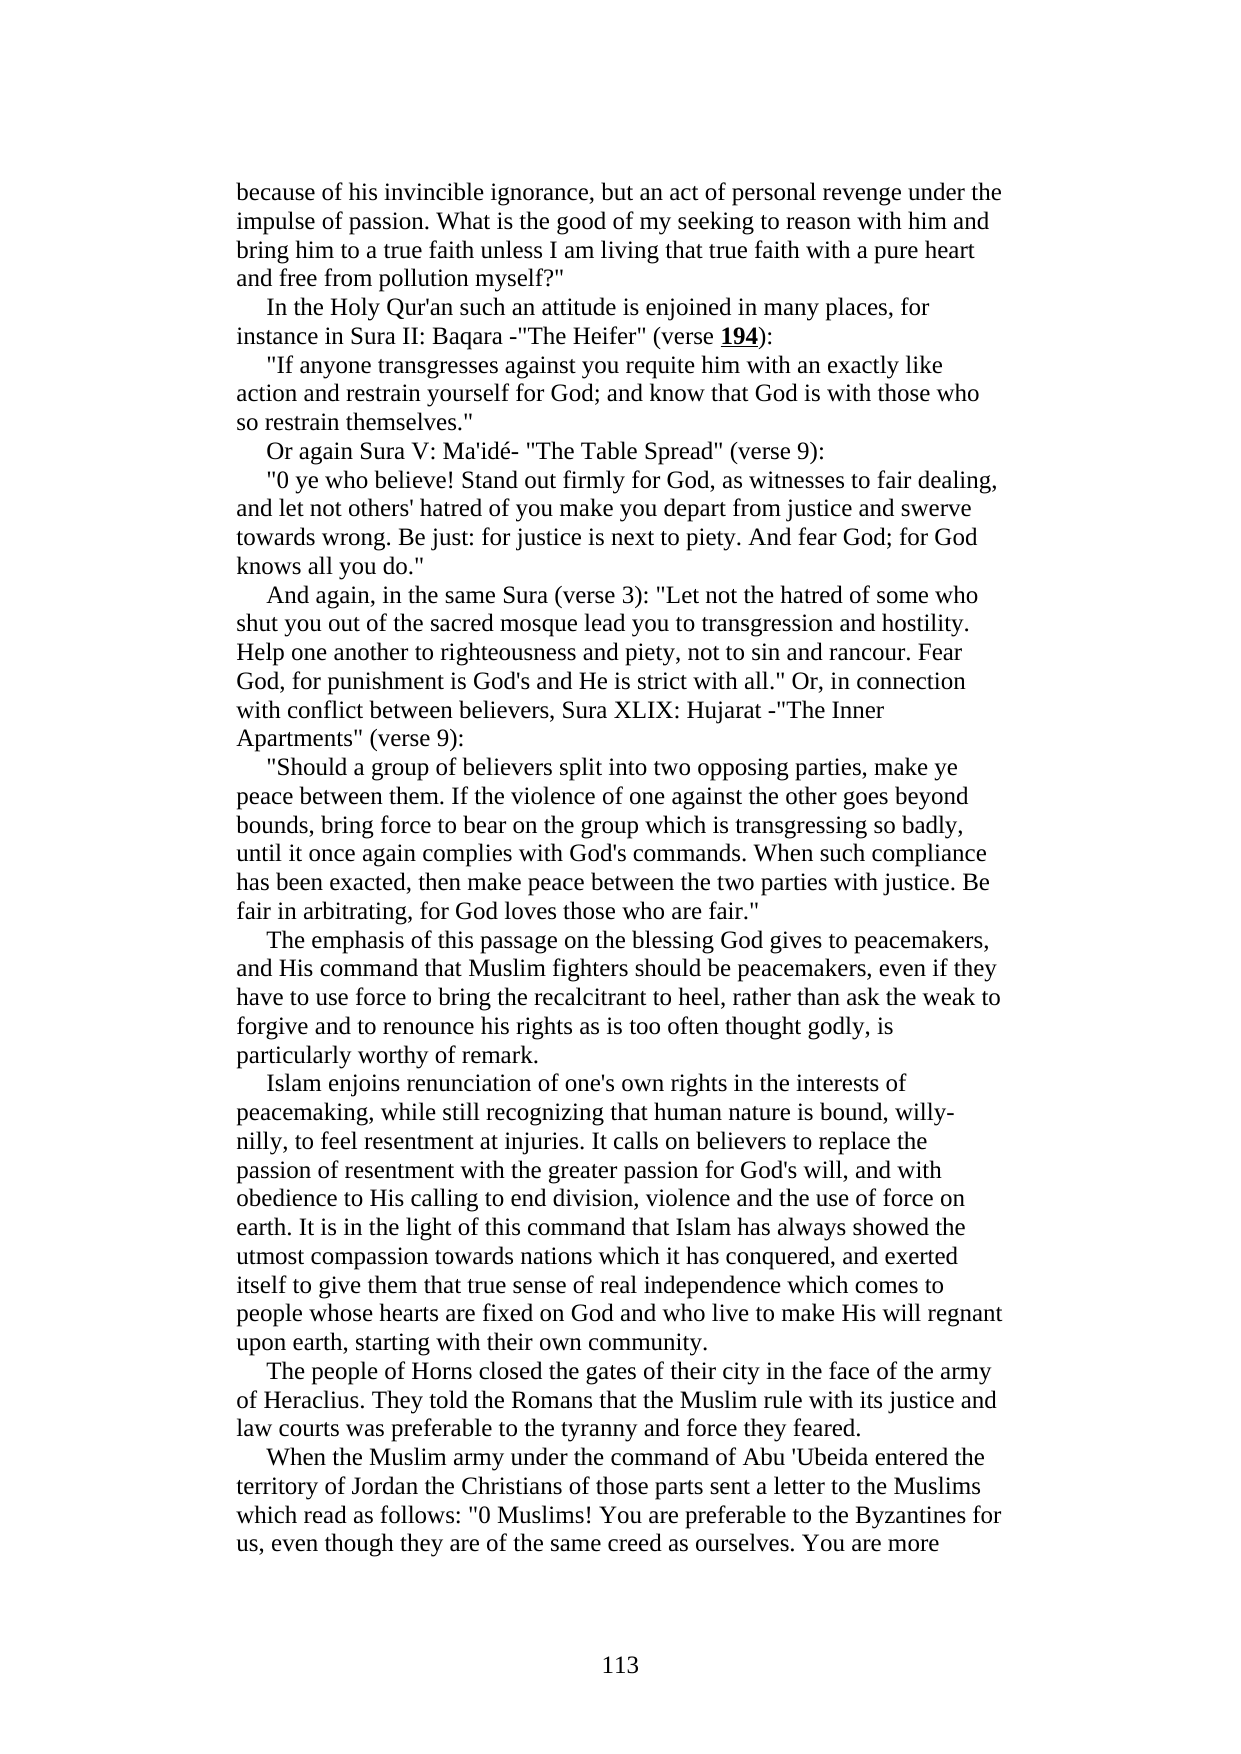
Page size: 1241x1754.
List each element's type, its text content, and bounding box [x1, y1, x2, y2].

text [236, 1442, 1004, 1557]
text The emphasis of this passage on the blessing God gives to peacemakers, and His command that Muslim fighters should be peacemakers, even if they have to use force to bring the recalcitrant to heel, rather than ask the weak to forgive and to renounce his rights as is too often thought godly, is particularly worthy of remark. [236, 925, 1004, 1068]
text Islam enjoins renunciation of one's own rights in the interests of peacemaking, while still recognizing that human nature is bound, willy-nilly, to feel resentment at injuries. It calls on believers to replace the passion of resentment with the greater passion for God's will, and with obedience to His calling to end division, violence and the use of force on earth. It is in the light of this command that Islam has always showed the utmost compassion towards nations which it has conquered, and exerted itself to give them that true sense of real independence which comes to people whose hearts are fixed on God and who live to make His will regnant upon earth, starting with their own community. [236, 1068, 1004, 1356]
text "Should a group of believers split into two opposing parties, make ye peace between them. If the violence of one against the other goes beyond bounds, bring force to bear on the group which is transgressing so badly, until it once again complies with God's commands. When such compliance has been exacted, then make peace between the two parties with justice. Be fair in arbitrating, for God loves those who are fair." [236, 752, 1004, 925]
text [236, 177, 1004, 292]
text Or again Sura V: Ma'idé- "The Table Spread" (verse 9): [236, 436, 1004, 465]
text In the Holy Qur'an such an attitude is enjoined in many places, for instance in Sura II: Baqara -"The Heifer" (verse 194): [236, 292, 1004, 350]
text And again, in the same Sura (verse 3): "Let not the hatred of some who shut you out of the sacred mosque lead you to transgression and hostility. Help one another to righteousness and piety, not to sin and rancour. Fear God, for punishment is God's and He is strict with all." Or, in connection with conflict between believers, Sura XLIX: Hujarat -"The Inner Apartments" (verse 9): [236, 580, 1004, 752]
text "0 ye who believe! Stand out firmly for God, as witnesses to fair dealing, and let not others' hatred of you make you depart from justice and swerve towards wrong. Be just: for justice is next to piety. And fear God; for God knows all you do." [236, 465, 1004, 580]
text The people of Horns closed the gates of their city in the face of the army of Heraclius. They told the Romans that the Muslim rule with its justice and law courts was preferable to the tyranny and force they feared. [236, 1356, 1004, 1442]
text "If anyone trans­gresses against you requite him with an exactly like action and restrain yourself for God; and know that God is with those who so restrain themselves." [236, 350, 1004, 436]
